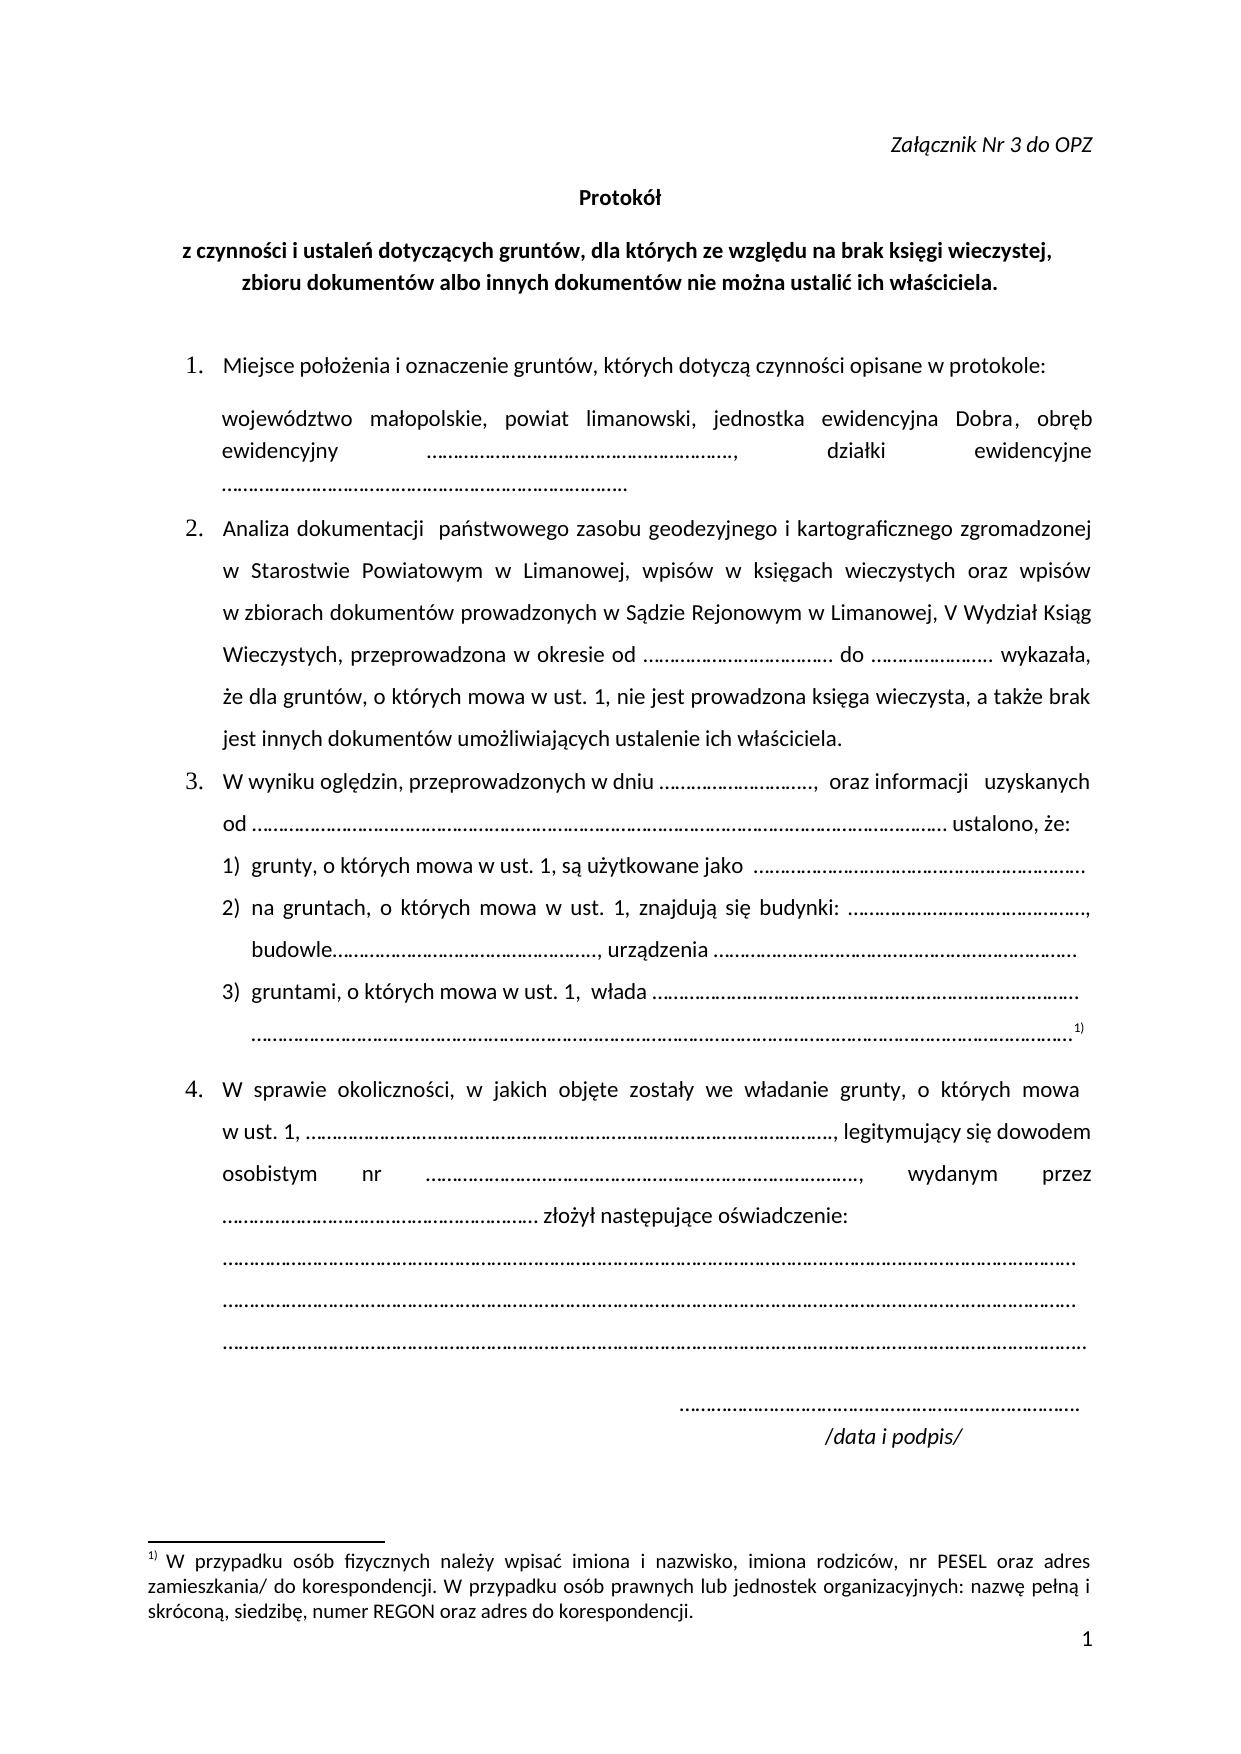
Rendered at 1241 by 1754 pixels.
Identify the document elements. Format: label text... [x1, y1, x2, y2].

list W wyniku oględzin, przeprowadzonych w dniu ……………………….., oraz informacji uzyskanych od …………………………………………………………………………………………………………………… ustalono, że: [185, 766, 1092, 837]
list Miejsce położenia i oznaczenie gruntów, których dotyczą czynności opisane w protokole: [185, 350, 1092, 379]
list na gruntach, o których mowa w ust. 1, znajdują się budynki: ………………………………………, budowle………………………………………….., urządzenia …………………………………………………………… [222, 893, 1092, 963]
text …………………………………………………………………. [679, 1389, 1092, 1418]
list grunty, o których mowa w ust. 1, są użytkowane jako ……………………………………………………… [222, 851, 1092, 879]
text Załącznik Nr 3 do OPZ [148, 130, 1092, 158]
text z czynności i ustaleń dotyczących gruntów, dla których ze względu na brak księgi wieczystej, zbioru dokumentów albo innych dokumentów nie można ustalić ich właściciela. [148, 236, 1092, 296]
list gruntami, o których mowa w ust. 1, włada ……………………………………………………………………… [222, 977, 1092, 1005]
text Protokół [148, 183, 1092, 211]
list Analiza dokumentacji państwowego zasobu geodezyjnego i kartograficznego zgromadzonej w Starostwie Powiatowym w Limanowej, wpisów w księgach wieczystych oraz wpisów w zbiorach dokumentów prowadzonych w Sądzie Rejonowym w Limanowej, V Wydział Ksiąg Wieczystych, przeprowadzona w okresie od ……………………………… do ………………….. wykazała, że dla gruntów, o których mowa w ust. 1, nie jest prowadzona księga wieczysta, a także brak jest innych dokumentów umożliwiających ustalenie ich właściciela. [185, 513, 1092, 752]
text …………………………………………………………………………………………………………………………………………) [251, 1019, 1092, 1047]
text ……………………………………………………………………………………………………………………………………………………………………………………………………………………………………………………………………………………………………………………………………………………………………………………………………………………………………………….. [223, 1243, 1092, 1355]
list W sprawie okoliczności, w jakich objęte zostały we władanie grunty, o których mowa w ust. 1, ………………………………………………………………………………………., legitymujący się dowodem osobistym nr ………………………………………………………………………., wydanym przez …………………………………………………… złożył następujące oświadczenie: [185, 1074, 1092, 1229]
text województwo małopolskie, powiat limanowski, jednostka ewidencyjna Dobra, obręb ewidencyjny …………………………………………………., działki ewidencyjne ………………………………………………………………….. [222, 404, 1092, 497]
text /data i podpis/ [694, 1422, 1092, 1450]
